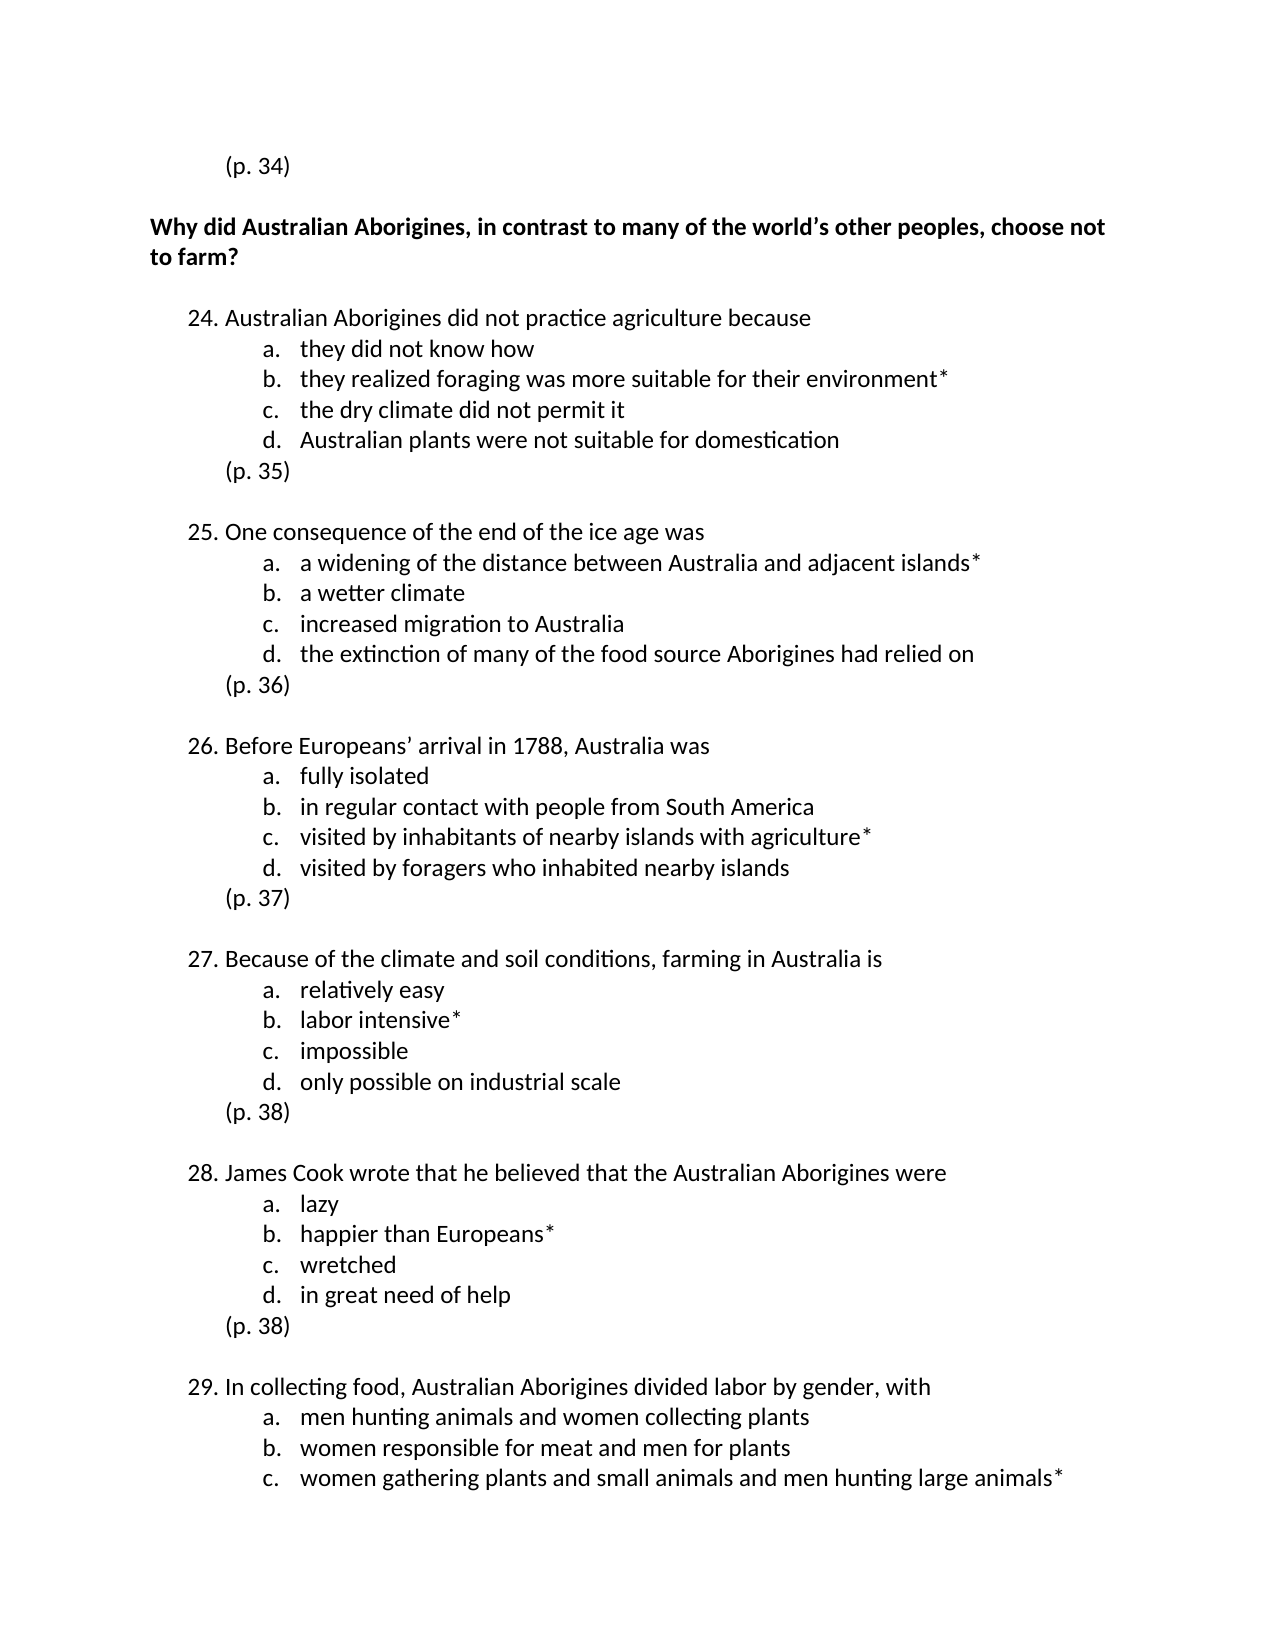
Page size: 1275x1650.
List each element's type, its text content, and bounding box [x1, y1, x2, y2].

text (p. 38) [225, 1310, 1125, 1340]
list James Cook wrote that he believed that the Australian Aborigines were [187, 1157, 1125, 1188]
list increased migration to Australia [262, 608, 1125, 638]
list Australian Aborigines did not practice agriculture because [187, 303, 1125, 333]
list they realized foraging was more suitable for their environment* [262, 364, 1125, 394]
list in regular contact with people from South America [262, 791, 1125, 821]
text Why did Australian Aborigines, in contrast to many of the world’s other peoples, choose not to farm? [150, 211, 1125, 272]
list the extinction of many of the food source Aborigines had relied on [262, 638, 1125, 669]
list lazy [262, 1188, 1125, 1218]
list the dry climate did not permit it [262, 394, 1125, 425]
text (p. 35) [225, 455, 1125, 486]
text (p. 38) [225, 1096, 1125, 1127]
list happier than Europeans* [262, 1218, 1125, 1249]
text (p. 37) [225, 882, 1125, 913]
list a widening of the distance between Australia and adjacent islands* [262, 547, 1125, 577]
list only possible on industrial scale [262, 1066, 1125, 1096]
list men hunting animals and women collecting plants [262, 1401, 1125, 1432]
list One consequence of the end of the ice age was [187, 516, 1125, 547]
list in great need of help [262, 1279, 1125, 1310]
text (p. 36) [225, 669, 1125, 699]
list relatively easy [262, 974, 1125, 1004]
list Before Europeans’ arrival in 1788, Australia was [187, 730, 1125, 760]
list Because of the climate and soil conditions, farming in Australia is [187, 943, 1125, 974]
list labor intensive* [262, 1004, 1125, 1035]
text (p. 34) [187, 150, 1125, 181]
list they did not know how [262, 333, 1125, 364]
list women responsible for meat and men for plants [262, 1432, 1125, 1462]
list visited by foragers who inhabited nearby islands [262, 852, 1125, 882]
list fully isolated [262, 760, 1125, 791]
list impossible [262, 1035, 1125, 1066]
list women gathering plants and small animals and men hunting large animals* [262, 1462, 1125, 1493]
list visited by inhabitants of nearby islands with agriculture* [262, 821, 1125, 852]
list wretched [262, 1249, 1125, 1279]
list In collecting food, Australian Aborigines divided labor by gender, with [187, 1371, 1125, 1401]
list Australian plants were not suitable for domestication [262, 425, 1125, 455]
list a wetter climate [262, 577, 1125, 608]
